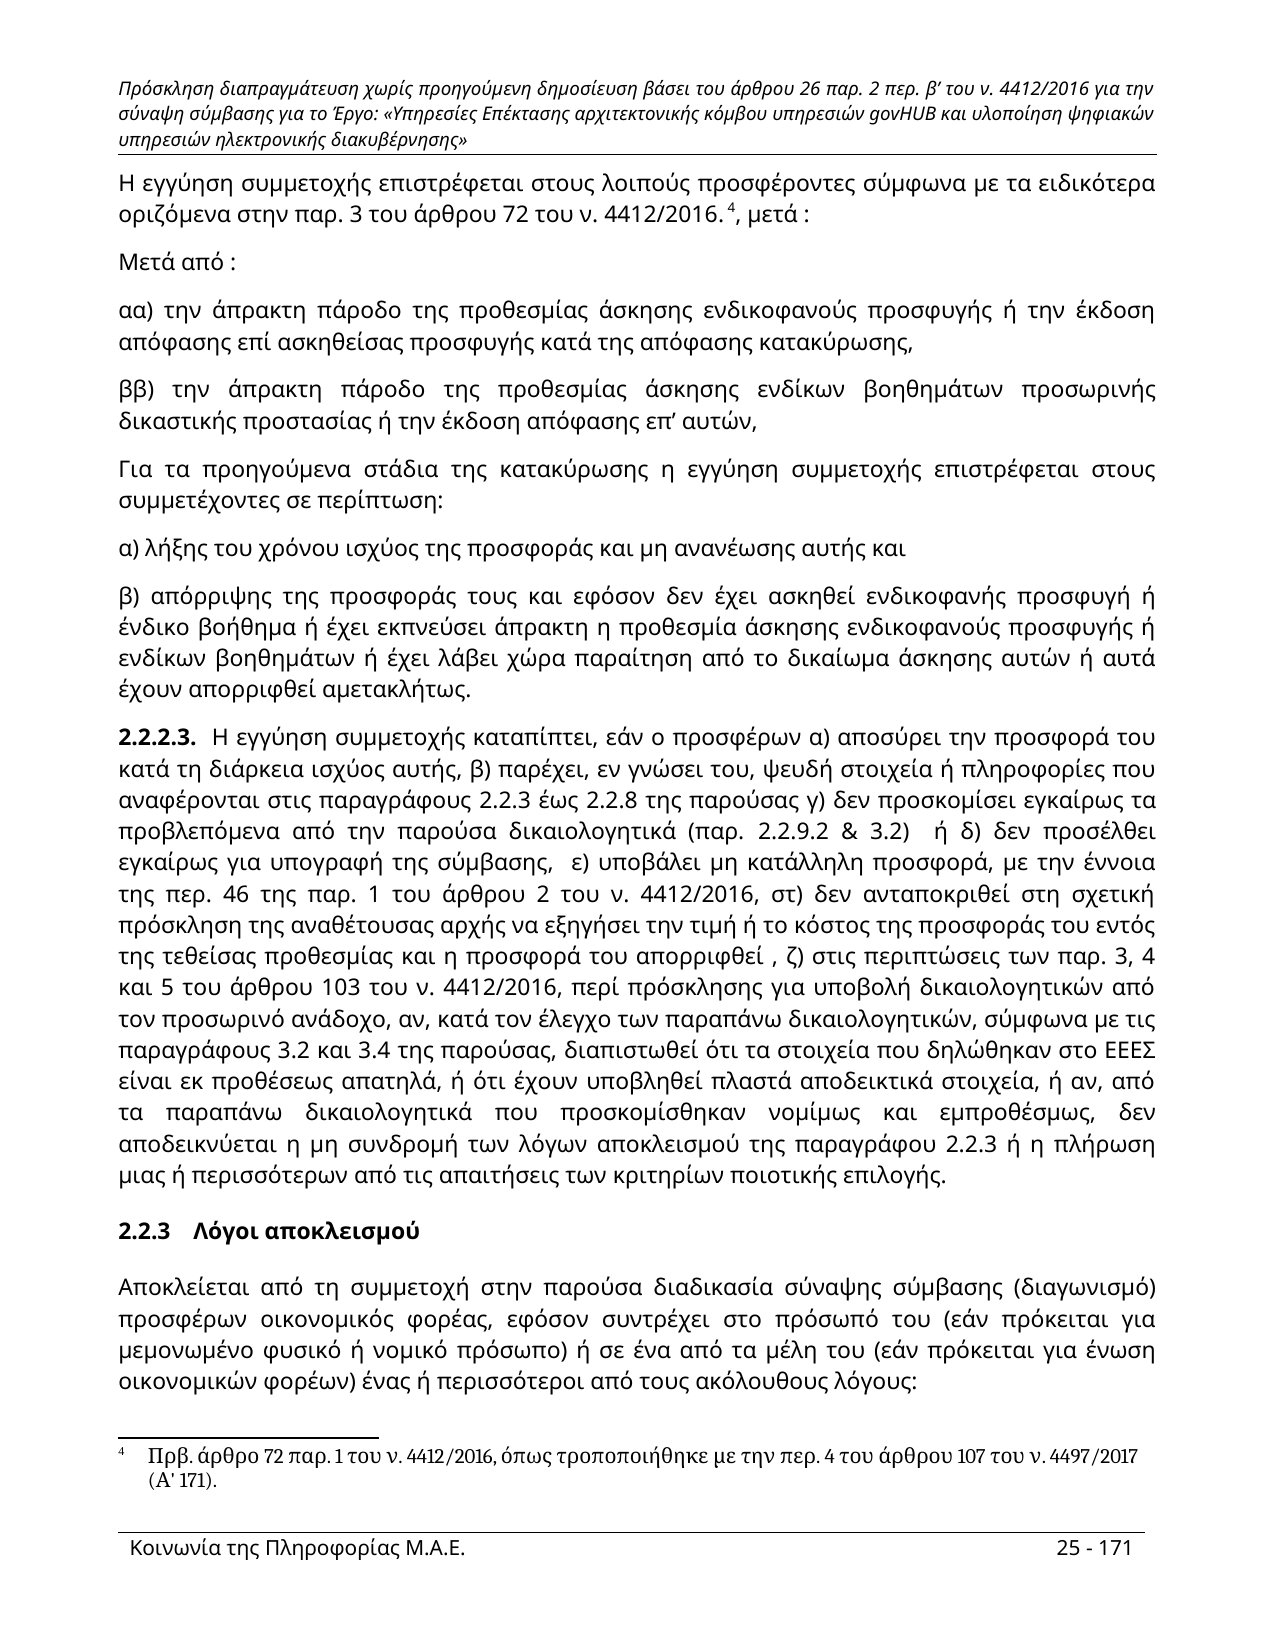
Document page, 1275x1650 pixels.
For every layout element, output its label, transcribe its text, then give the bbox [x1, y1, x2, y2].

text αα) την άπρακτη πάροδο της προθεσμίας άσκησης ενδικοφανούς προσφυγής ή την έκδοση απόφασης επί ασκηθείσας προσφυγής κατά της απόφασης κατακύρωσης, [118, 294, 1157, 357]
text Αποκλείεται από τη συμμετοχή στην παρούσα διαδικασία σύναψης σύμβασης (διαγωνισμό) προσφέρων οικονομικός φορέας, εφόσον συντρέχει στο πρόσωπό του (εάν πρόκειται για μεμονωμένο φυσικό ή νομικό πρόσωπο) ή σε ένα από τα μέλη του (εάν πρόκειται για ένωση οικονομικών φορέων) ένας ή περισσότεροι από τους ακόλουθους λόγους: [118, 1271, 1157, 1396]
text 2.2.2.3. Η εγγύηση συμμετοχής καταπίπτει, εάν ο προσφέρων α) αποσύρει την προσφορά του κατά τη διάρκεια ισχύος αυτής, β) παρέχει, εν γνώσει του, ψευδή στοιχεία ή πληροφορίες που αναφέρονται στις παραγράφους 2.2.3 έως 2.2.8 της παρούσας γ) δεν προσκομίσει εγκαίρως τα προβλεπόμενα από την παρούσα δικαιολογητικά (παρ. 2.2.9.2 & 3.2) ή δ) δεν προσέλθει εγκαίρως για υπογραφή της σύμβασης, ε) υποβάλει μη κατάλληλη προσφορά, με την έννοια της περ. 46 της παρ. 1 του άρθρου 2 του ν. 4412/2016, στ) δεν ανταποκριθεί στη σχετική πρόσκληση της αναθέτουσας αρχής να εξηγήσει την τιμή ή το κόστος της προσφοράς του εντός της τεθείσας προθεσμίας και η προσφορά του απορριφθεί , ζ) στις περιπτώσεις των παρ. 3, 4 και 5 του άρθρου 103 του ν. 4412/2016, περί πρόσκλησης για υποβολή δικαιολογητικών από τον προσωρινό ανάδοχο, αν, κατά τον έλεγχο των παραπάνω δικαιολογητικών, σύμφωνα με τις παραγράφους 3.2 και 3.4 της παρούσας, διαπιστωθεί ότι τα στοιχεία που δηλώθηκαν στο ΕΕΕΣ είναι εκ προθέσεως απατηλά, ή ότι έχουν υποβληθεί πλαστά αποδεικτικά στοιχεία, ή αν, από τα παραπάνω δικαιολογητικά που προσκομίσθηκαν νομίμως και εμπροθέσμως, δεν αποδεικνύεται η μη συνδρομή των λόγων αποκλεισμού της παραγράφου 2.2.3 ή η πλήρωση μιας ή περισσότερων από τις απαιτήσεις των κριτηρίων ποιοτικής επιλογής. [118, 721, 1157, 1190]
text Για τα προηγούμενα στάδια της κατακύρωσης η εγγύηση συμμετοχής επιστρέφεται στους συμμετέχοντες σε περίπτωση: [118, 453, 1157, 515]
text α) λήξης του χρόνου ισχύος της προσφοράς και μη ανανέωσης αυτής και [118, 532, 1157, 563]
text Μετά από : [118, 246, 1157, 278]
text β) απόρριψης της προσφοράς τους και εφόσον δεν έχει ασκηθεί ενδικοφανής προσφυγή ή ένδικο βοήθημα ή έχει εκπνεύσει άπρακτη η προθεσμία άσκησης ενδικοφανούς προσφυγής ή ενδίκων βοηθημάτων ή έχει λάβει χώρα παραίτηση από το δικαίωμα άσκησης αυτών ή αυτά έχουν απορριφθεί αμετακλήτως. [118, 580, 1157, 705]
text ββ) την άπρακτη πάροδο της προθεσμίας άσκησης ενδίκων βοηθημάτων προσωρινής δικαστικής προστασίας ή την έκδοση απόφασης επ’ αυτών, [118, 373, 1157, 436]
subtitle Λόγοι αποκλεισμού [118, 1215, 1157, 1246]
text Η εγγύηση συμμετοχής επιστρέφεται στους λοιπούς προσφέροντες σύμφωνα με τα ειδικότερα οριζόμενα στην παρ. 3 του άρθρου 72 του ν. 4412/2016. , μετά : [118, 167, 1157, 230]
